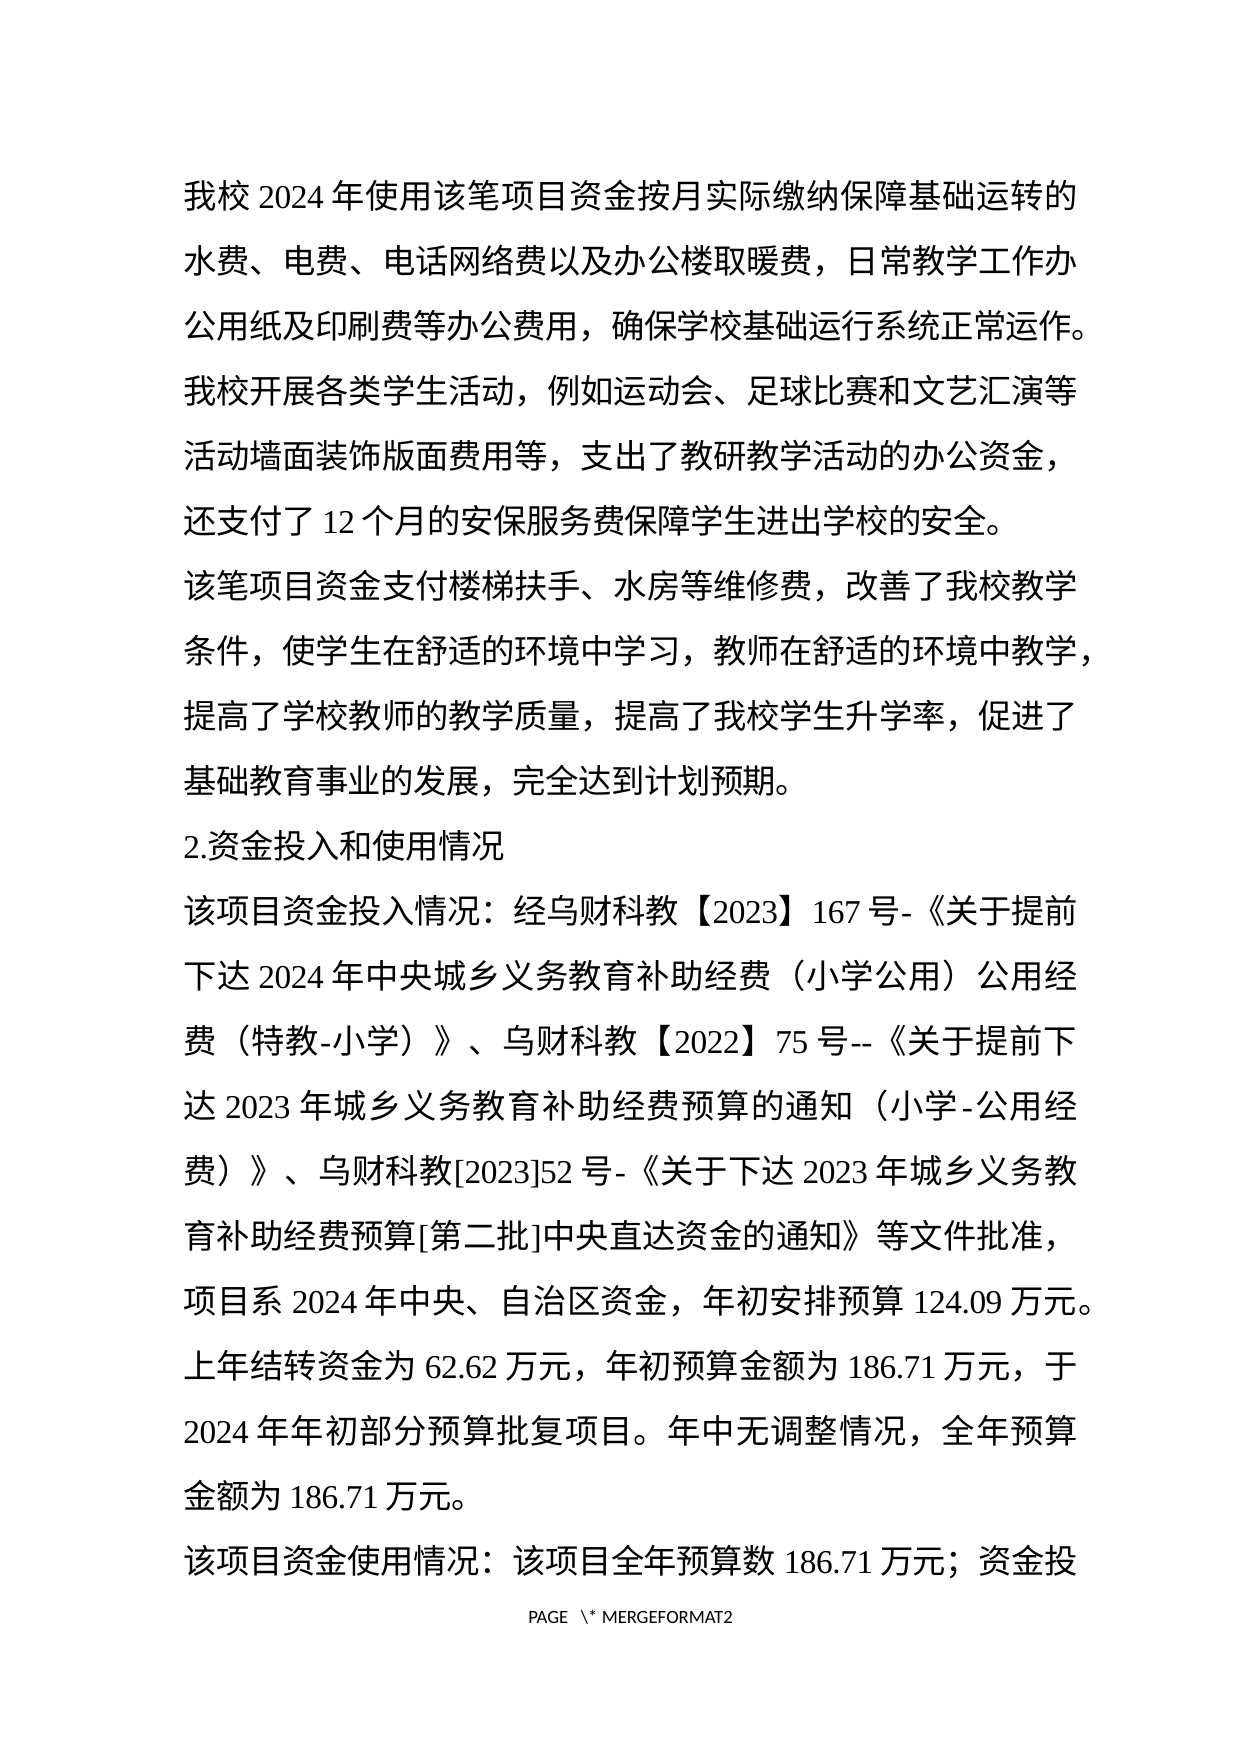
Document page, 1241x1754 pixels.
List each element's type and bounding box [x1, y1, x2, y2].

text [183, 162, 1078, 1592]
